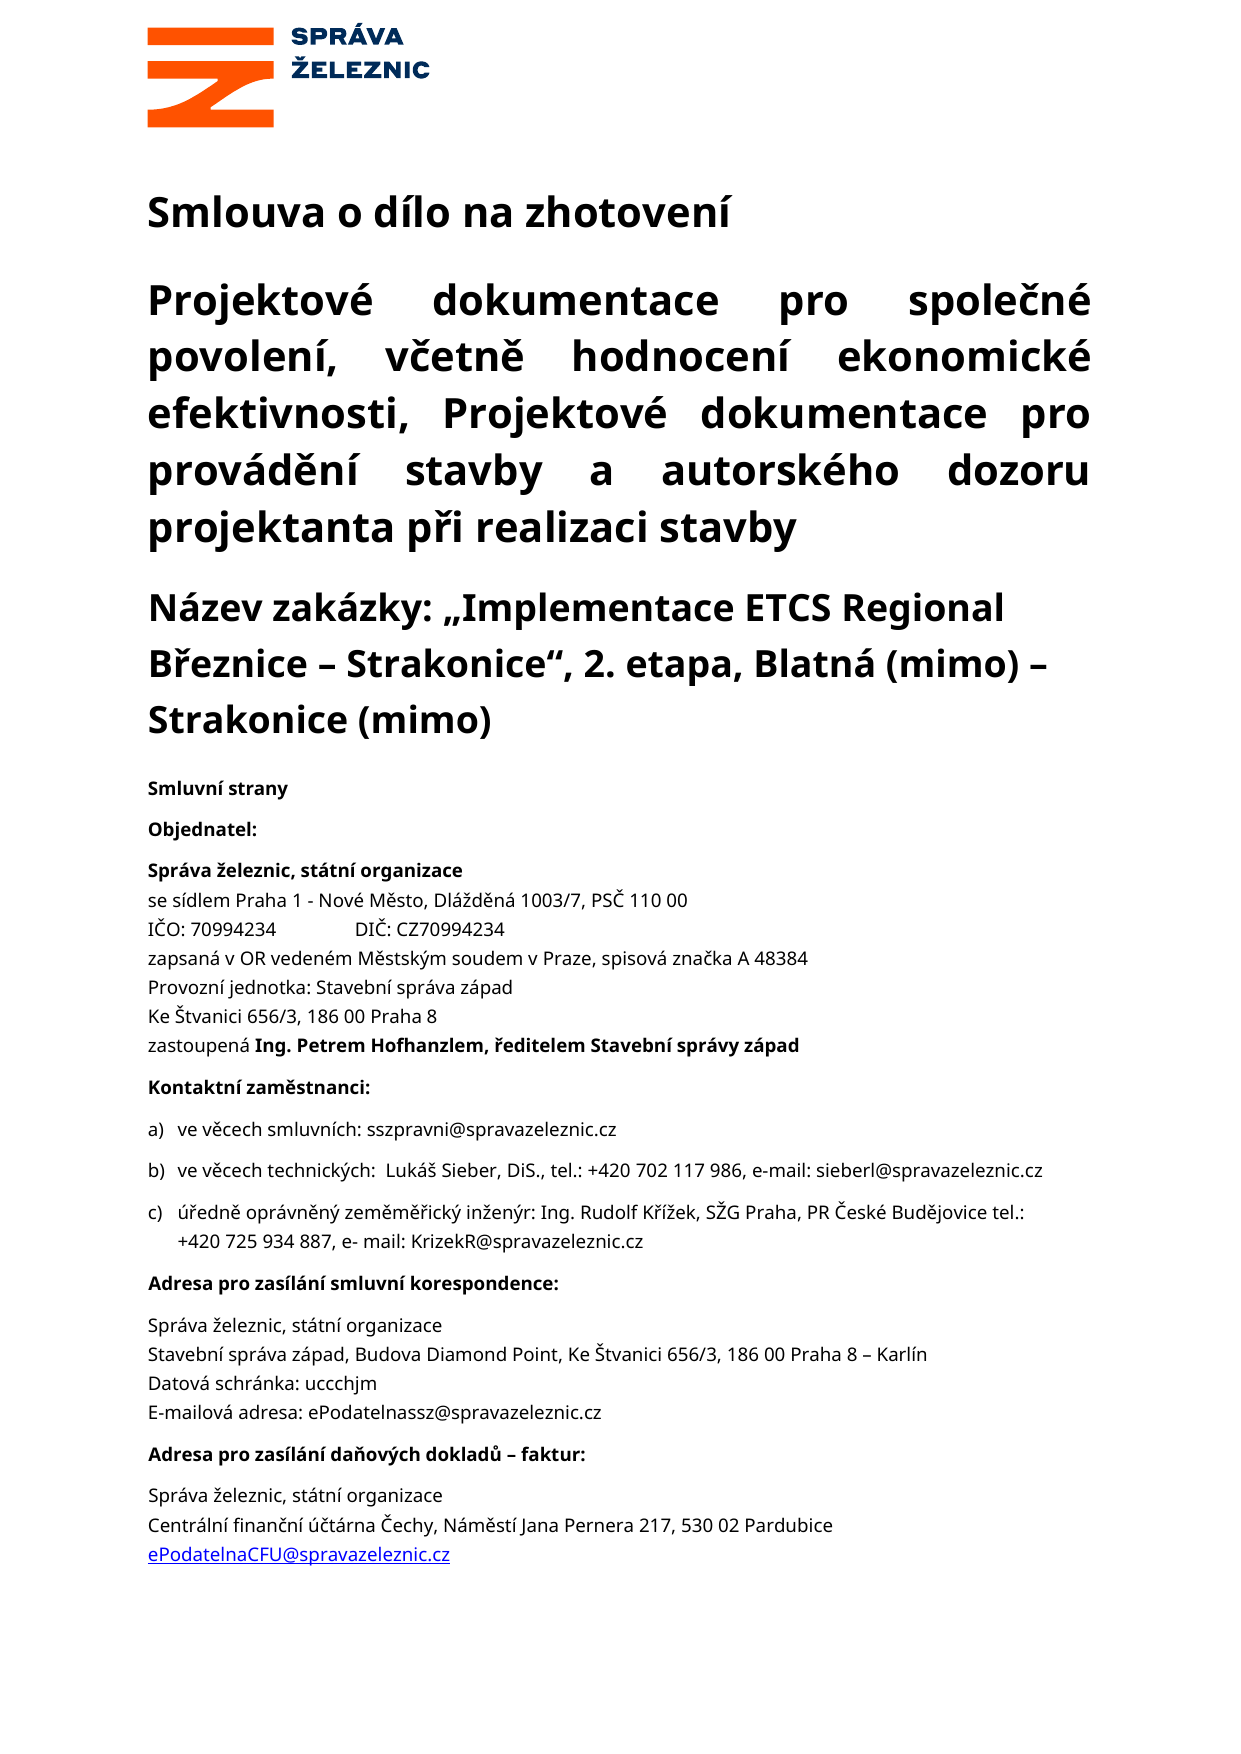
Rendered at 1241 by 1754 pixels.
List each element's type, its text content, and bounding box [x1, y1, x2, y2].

text Správa železnic, státní organizace [148, 1309, 1092, 1338]
text ePodatelnaCFU@spravazeleznic.cz [148, 1538, 1092, 1567]
text Název zakázky: [148, 581, 1092, 745]
text Adresa pro zasílání smluvní korespondence: [148, 1267, 1092, 1296]
subtitle Smluvní strany [148, 775, 1092, 800]
list ve věcech technických: Lukáš Sieber, DiS., tel.: +420 702 117 986, e-mail: sieberl@spravazeleznic.cz [148, 1154, 1092, 1184]
text Provozní jednotka: Stavební správa západ [148, 971, 1092, 1000]
text Adresa pro zasílání daňových dokladů – faktur: [148, 1438, 1092, 1467]
text Centrální finanční účtárna Čechy, Náměstí Jana Pernera 217, 530 02 Pardubice [148, 1509, 1092, 1538]
list úředně oprávněný zeměměřický inženýr: Ing. Rudolf Křížek, SŽG Praha, PR České Budějovice tel.: +420 725 934 887, e- mail: KrizekR@spravazeleznic.cz [148, 1196, 1092, 1254]
text Smlouva o dílo na zhotovení [148, 183, 1092, 240]
text Stavební správa západ, Budova Diamond Point, Ke Štvanici 656/3, 186 00 Praha 8 – Karlín [148, 1338, 1092, 1367]
list ve věcech smluvních: sszpravni@spravazeleznic.cz [148, 1113, 1092, 1142]
title Projektové dokumentace pro společné povolení, včetně hodnocení ekonomické efektivnosti, Projektové dokumentace pro provádění stavby a autorského dozoru projektanta při realizaci stavby [148, 271, 1092, 554]
text Datová schránka: uccchjm [148, 1367, 1092, 1396]
text Správa železnic, státní organizace [148, 854, 1092, 884]
text zastoupená Ing. Petrem Hofhanzlem, ředitelem Stavební správy západ [148, 1029, 1092, 1059]
text E-mailová adresa: ePodatelnassz@spravazeleznic.cz [148, 1396, 1092, 1425]
text se sídlem Praha 1 - Nové Město, Dlážděná 1003/7, PSČ 110 00 [148, 884, 1092, 913]
text IČO: 70994234 DIČ: CZ70994234 [148, 913, 1092, 942]
text Kontaktní zaměstnanci: [148, 1071, 1092, 1100]
text Ke Štvanici 656/3, 186 00 Praha 8 [148, 1000, 1092, 1029]
text Správa železnic, státní organizace [148, 1479, 1092, 1509]
text zapsaná v OR vedeném Městským soudem v Praze, spisová značka A 48384 [148, 942, 1092, 971]
text Objednatel: [148, 813, 1092, 842]
